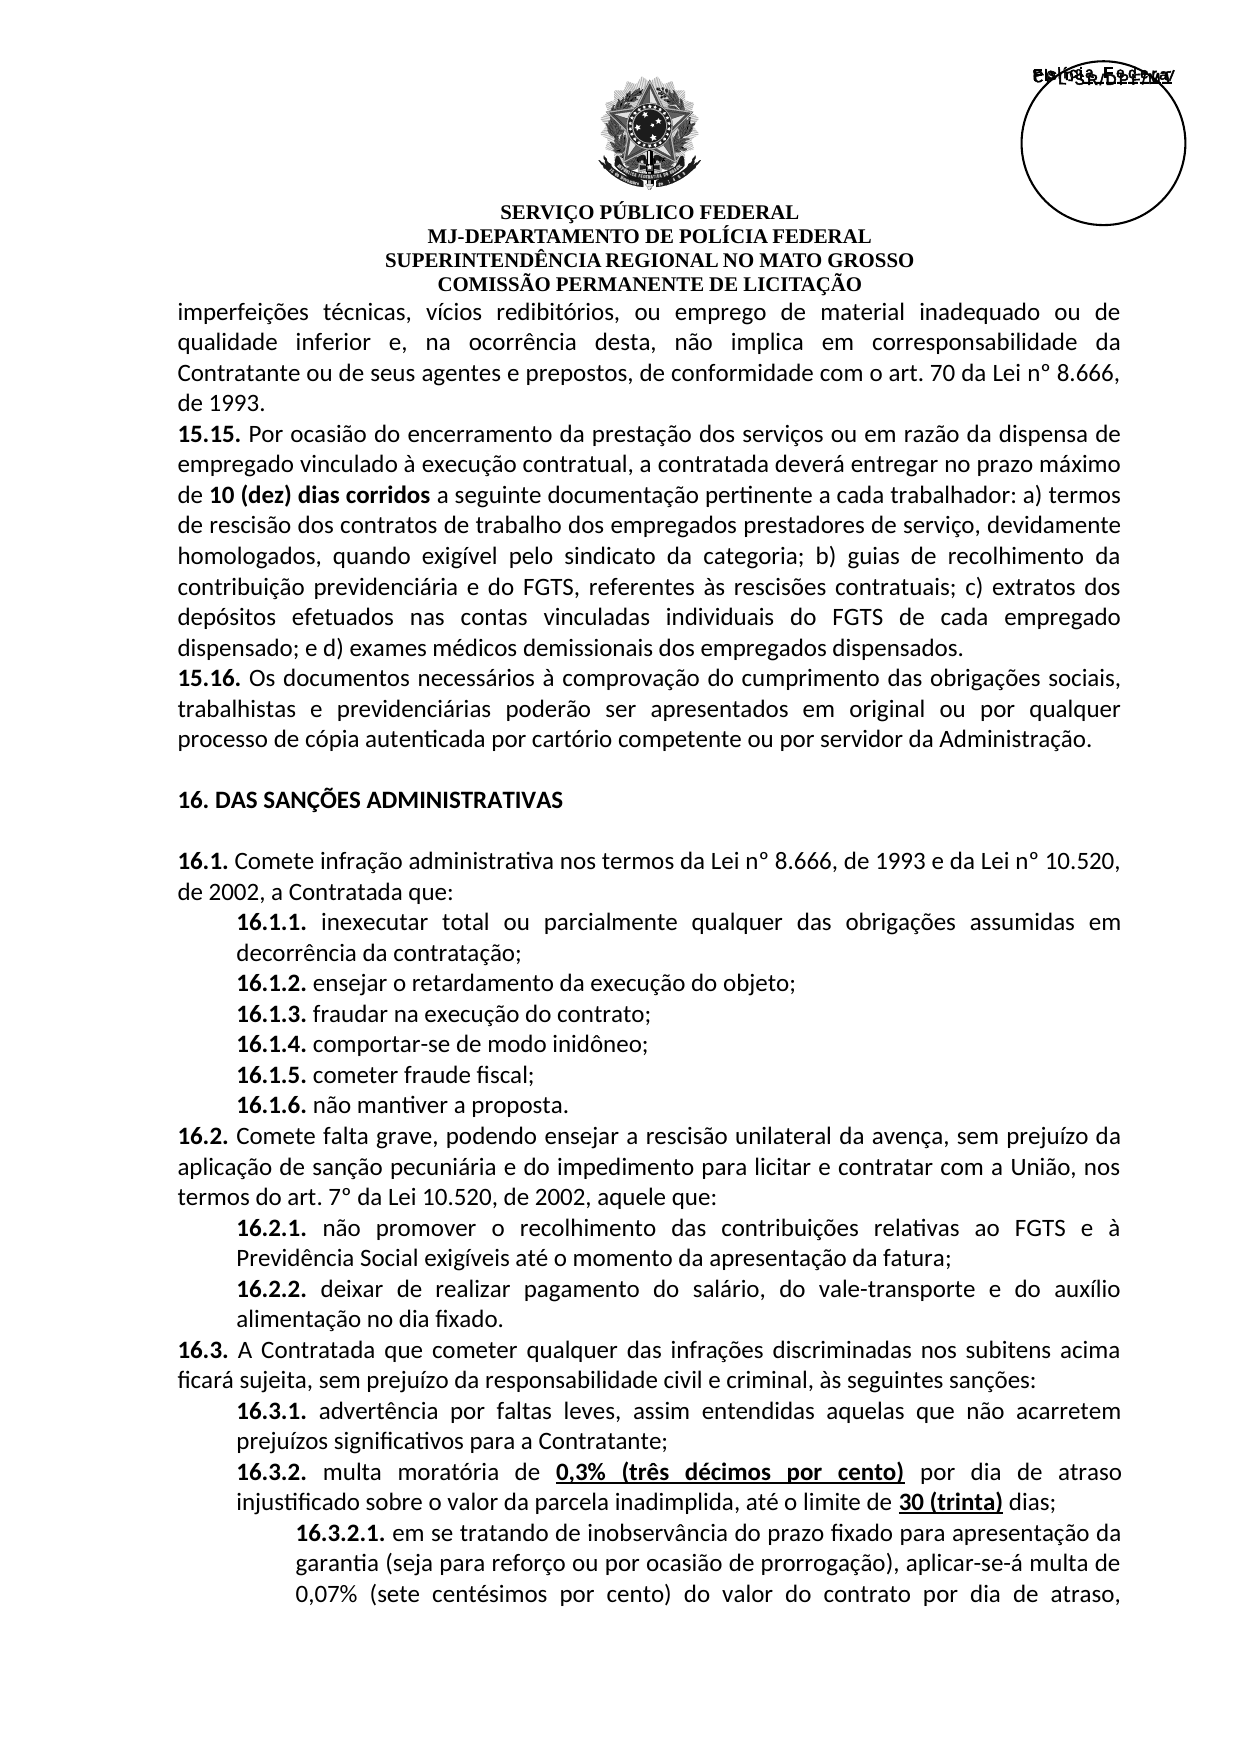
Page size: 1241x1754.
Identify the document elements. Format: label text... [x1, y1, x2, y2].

text 16.2.2. deixar de realizar pagamento do salário, do vale-transporte e do auxílio alimentação no dia fixado. [236, 1273, 1122, 1334]
text 16.1.5. cometer fraude fiscal; [236, 1059, 1122, 1089]
text 16.1.6. não mantiver a proposta. [236, 1089, 1122, 1120]
text 16.1.3. fraudar na execução do contrato; [236, 998, 1122, 1028]
text 16.3.2. multa moratória de 0,3% (três décimos por cento) por dia de atraso injustificado sobre o valor da parcela inadimplida, até o limite de 30 (trinta) dias; [236, 1456, 1122, 1517]
text 16.2. Comete falta grave, podendo ensejar a rescisão unilateral da avença, sem prejuízo da aplicação de sanção pecuniária e do impedimento para licitar e contratar com a União, nos termos do art. 7º da Lei 10.520, de 2002, aquele que: [177, 1120, 1122, 1212]
text 16.3.1. advertência por faltas leves, assim entendidas aquelas que não acarretem prejuízos significativos para a Contratante; [236, 1395, 1122, 1456]
text 16.1. Comete infração administrativa nos termos da Lei nº 8.666, de 1993 e da Lei nº 10.520, de Contratada que: [177, 845, 1122, 906]
text 16.1.2. ensejar o retardamento da execução do objeto; [236, 967, 1122, 998]
text 16.1.4. comportar-se de modo inidôneo; [236, 1028, 1122, 1059]
text 16.3. A Contratada que cometer qualquer das infrações discriminadas nos subitens acima ficará sujeita, sem prejuízo da responsabilidade civil e criminal, às seguintes sanções: [177, 1334, 1122, 1395]
text 16.1.1. inexecutar total ou parcialmente qualquer das obrigações assumidas em decorrência da contratação; [236, 906, 1122, 967]
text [177, 296, 1122, 418]
text 16.2.1. não promover o recolhimento das contribuições relativas ao FGTS e à Previdência Social exigíveis até o momento da apresentação da fatura; [236, 1212, 1122, 1273]
text 15.15. Por ocasião do encerramento da prestação dos serviços ou em razão da dispensa de empregado vinculado à execução contratual, a contratada deverá entregar no prazo máximo de 10 (dez) dias corridos a seguinte documentação pertinente a cada trabalhador: a) termos de rescisão dos contratos de trabalho dos empregados prestadores de serviço, devidamente homologados, quando exigível pelo sindicato da categoria; b) guias de recolhimento da contribuição previdenciária e do FGTS, referentes às rescisões contratuais; c) extratos dos depósitos efetuados nas contas vinculadas individuais do FGTS de cada empregado dispensado; e d) exames médicos demissionais dos empregados dispensados. [177, 418, 1122, 662]
text 15.16. Os documentos necessários à comprovação do cumprimento das obrigações sociais, trabalhistas e previdenciárias poderão ser apresentados em original ou por qualquer processo de cópia autenticada por cartório competente ou por servidor da Administração. [177, 662, 1122, 754]
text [295, 1517, 1122, 1608]
text 16. DAS SANÇÕES ADMINISTRATIVAS [177, 784, 1122, 815]
